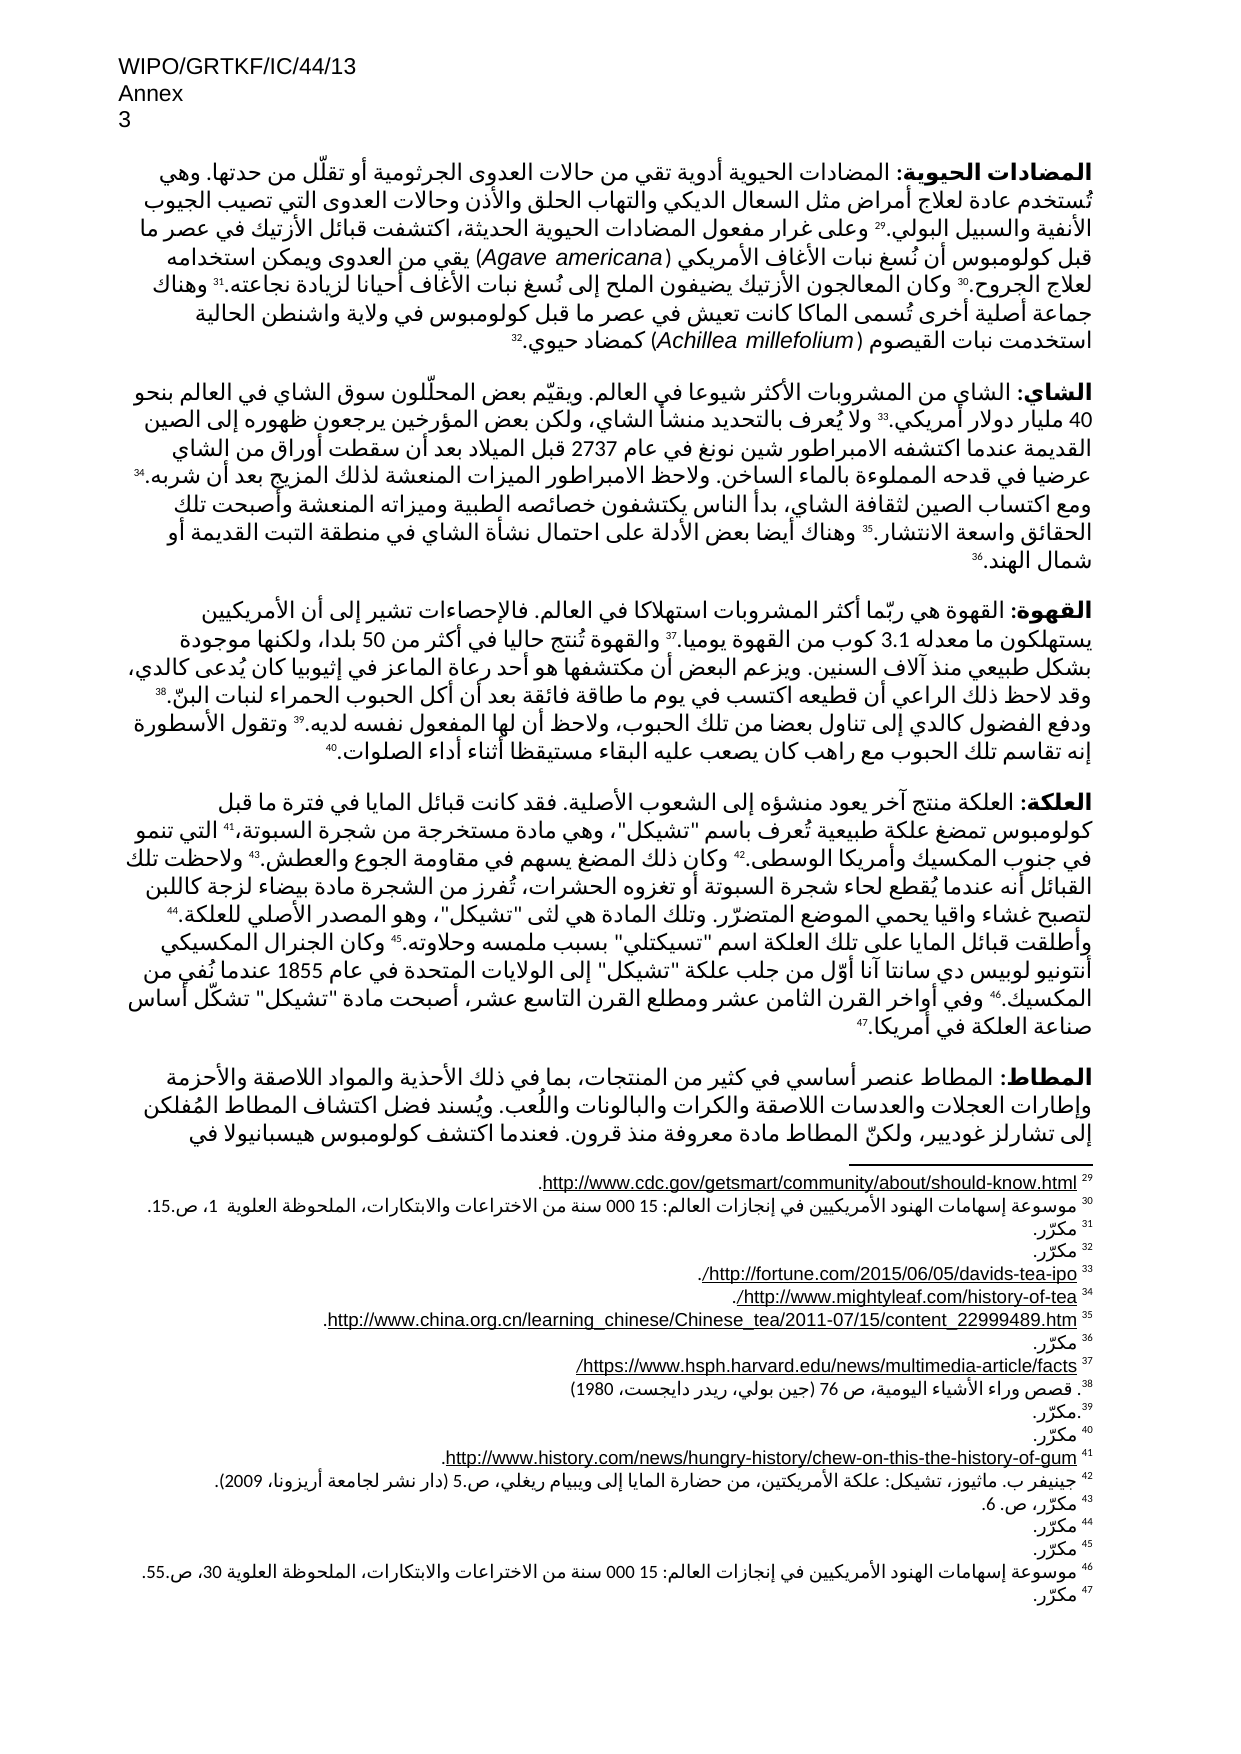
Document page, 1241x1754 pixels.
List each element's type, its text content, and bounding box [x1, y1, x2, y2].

text العلكة: العلكة منتج آخر يعود منشؤه إلى الشعوب الأصلية. فقد كانت قبائل المايا في فترة ما قبل كولومبوس تمضغ علكة طبيعية تُعرف باسم "تشيكل"، وهي مادة مستخرجة من شجرة السبوتة، التي تنمو في جنوب المكسيك وأمريكا الوسطى. وكان ذلك المضغ يسهم في مقاومة الجوع والعطش. ولاحظت تلك القبائل أنه عندما يُقطع لحاء شجرة السبوتة أو تغزوه الحشرات، تُفرز من الشجرة مادة بيضاء لزجة كاللبن لتصبح غشاء واقيا يحمي الموضع المتضرّر. وتلك المادة هي لثى "تشيكل"، وهو المصدر الأصلي للعلكة. وأطلقت قبائل المايا على تلك العلكة اسم "تسيكتلي" بسبب ملمسه وحلاوته. وكان الجنرال المكسيكي أنتونيو لوبيس دي سانتا آنا أوّل من جلب علكة "تشيكل" إلى الولايات المتحدة في عام 1855 عندما نُفي من المكسيك. وفي أواخر القرن الثامن عشر ومطلع القرن التاسع عشر، أصبحت مادة "تشيكل" تشكّل أساس صناعة العلكة في أمريكا. [118, 788, 1092, 1040]
text الشاي: الشاي من المشروبات الأكثر شيوعا في العالم. ويقيّم بعض المحلّلون سوق الشاي في العالم بنحو 40 مليار دولار أمريكي. ولا يُعرف بالتحديد منشأ الشاي، ولكن بعض المؤرخين يرجعون ظهوره إلى الصين القديمة عندما اكتشفه الامبراطور شين نونغ في عام 2737 قبل الميلاد بعد أن سقطت أوراق من الشاي عرضيا في قدحه المملوءة بالماء الساخن. ولاحظ الامبراطور الميزات المنعشة لذلك المزيج بعد أن شربه. ومع اكتساب الصين لثقافة الشاي، بدأ الناس يكتشفون خصائصه الطبية وميزاته المنعشة وأصبحت تلك الحقائق واسعة الانتشار. وهناك أيضا بعض الأدلة على احتمال نشأة الشاي في منطقة التبت القديمة أو شمال الهند. [118, 378, 1092, 574]
text المطاط: المطاط عنصر أساسي في كثير من المنتجات، بما في ذلك الأحذية والمواد اللاصقة والأحزمة وإطارات العجلات والعدسات اللاصقة والكرات والبالونات واللُعب. ويُسند فضل اكتشاف المطاط المُفلكن إلى تشارلز غوديير، ولكنّ المطاط مادة معروفة منذ قرون. فعندما اكتشف كولومبوس هيسبانيولا في عام 1492، شاهد السكان الأصليين يلعبون بكرات مطاطية. كما لاحظ فريار خوان دي توركيميدا المنتمي إلى الرهبنة الفرانسيسكانية بالمكسيك، في عام 1615، استخدام السكان الأصليين للثى كانوا يستخرجونه من أشجار المطاط. واكتشف هؤلاء السكان أنه يمكن استحداث المطاط من المادة البيضاء التي تُفرز عندما تُقطع سيقان نباتات من جنس الهندباء أو الصُقلاب. وذلك السائل الأبيض هو اللثى، الذي يُعد المكوّن الأساسي للمطاط الطبيعي. [118, 1063, 1092, 1147]
text القهوة: القهوة هي ربّما أكثر المشروبات استهلاكا في العالم. فالإحصاءات تشير إلى أن الأمريكيين يستهلكون ما معدله 3.1 كوب من القهوة يوميا. والقهوة تُنتج حاليا في أكثر من 50 بلدا، ولكنها موجودة بشكل طبيعي منذ آلاف السنين. ويزعم البعض أن مكتشفها هو أحد رعاة الماعز في إثيوبيا كان يُدعى كالدي، وقد لاحظ ذلك الراعي أن قطيعه اكتسب في يوم ما طاقة فائقة بعد أن أكل الحبوب الحمراء لنبات البنّ. ودفع الفضول كالدي إلى تناول بعضا من تلك الحبوب، ولاحظ أن لها المفعول نفسه لديه. وتقول الأسطورة إنه تقاسم تلك الحبوب مع راهب كان يصعب عليه البقاء مستيقظا أثناء أداء الصلوات. [118, 597, 1092, 765]
text المضادات الحيوية: المضادات الحيوية أدوية تقي من حالات العدوى الجرثومية أو تقلّل من حدتها. وهي تُستخدم عادة لعلاج أمراض مثل السعال الديكي والتهاب الحلق والأذن وحالات العدوى التي تصيب الجيوب الأنفية والسبيل البولي. وعلى غرار مفعول المضادات الحيوية الحديثة، اكتشفت قبائل الأزتيك في عصر ما قبل كولومبوس أن نُسغ نبات الأغاف الأمريكي (Agave americana) يقي من العدوى ويمكن استخدامه لعلاج الجروح. وكان المعالجون الأزتيك يضيفون الملح إلى نُسغ نبات الأغاف أحيانا لزيادة نجاعته. وهناك جماعة أصلية أخرى تُسمى الماكا كانت تعيش في عصر ما قبل كولومبوس في ولاية واشنطن الحالية استخدمت نبات القيصوم (Achillea millefolium) كمضاد حيوي. [118, 158, 1092, 355]
